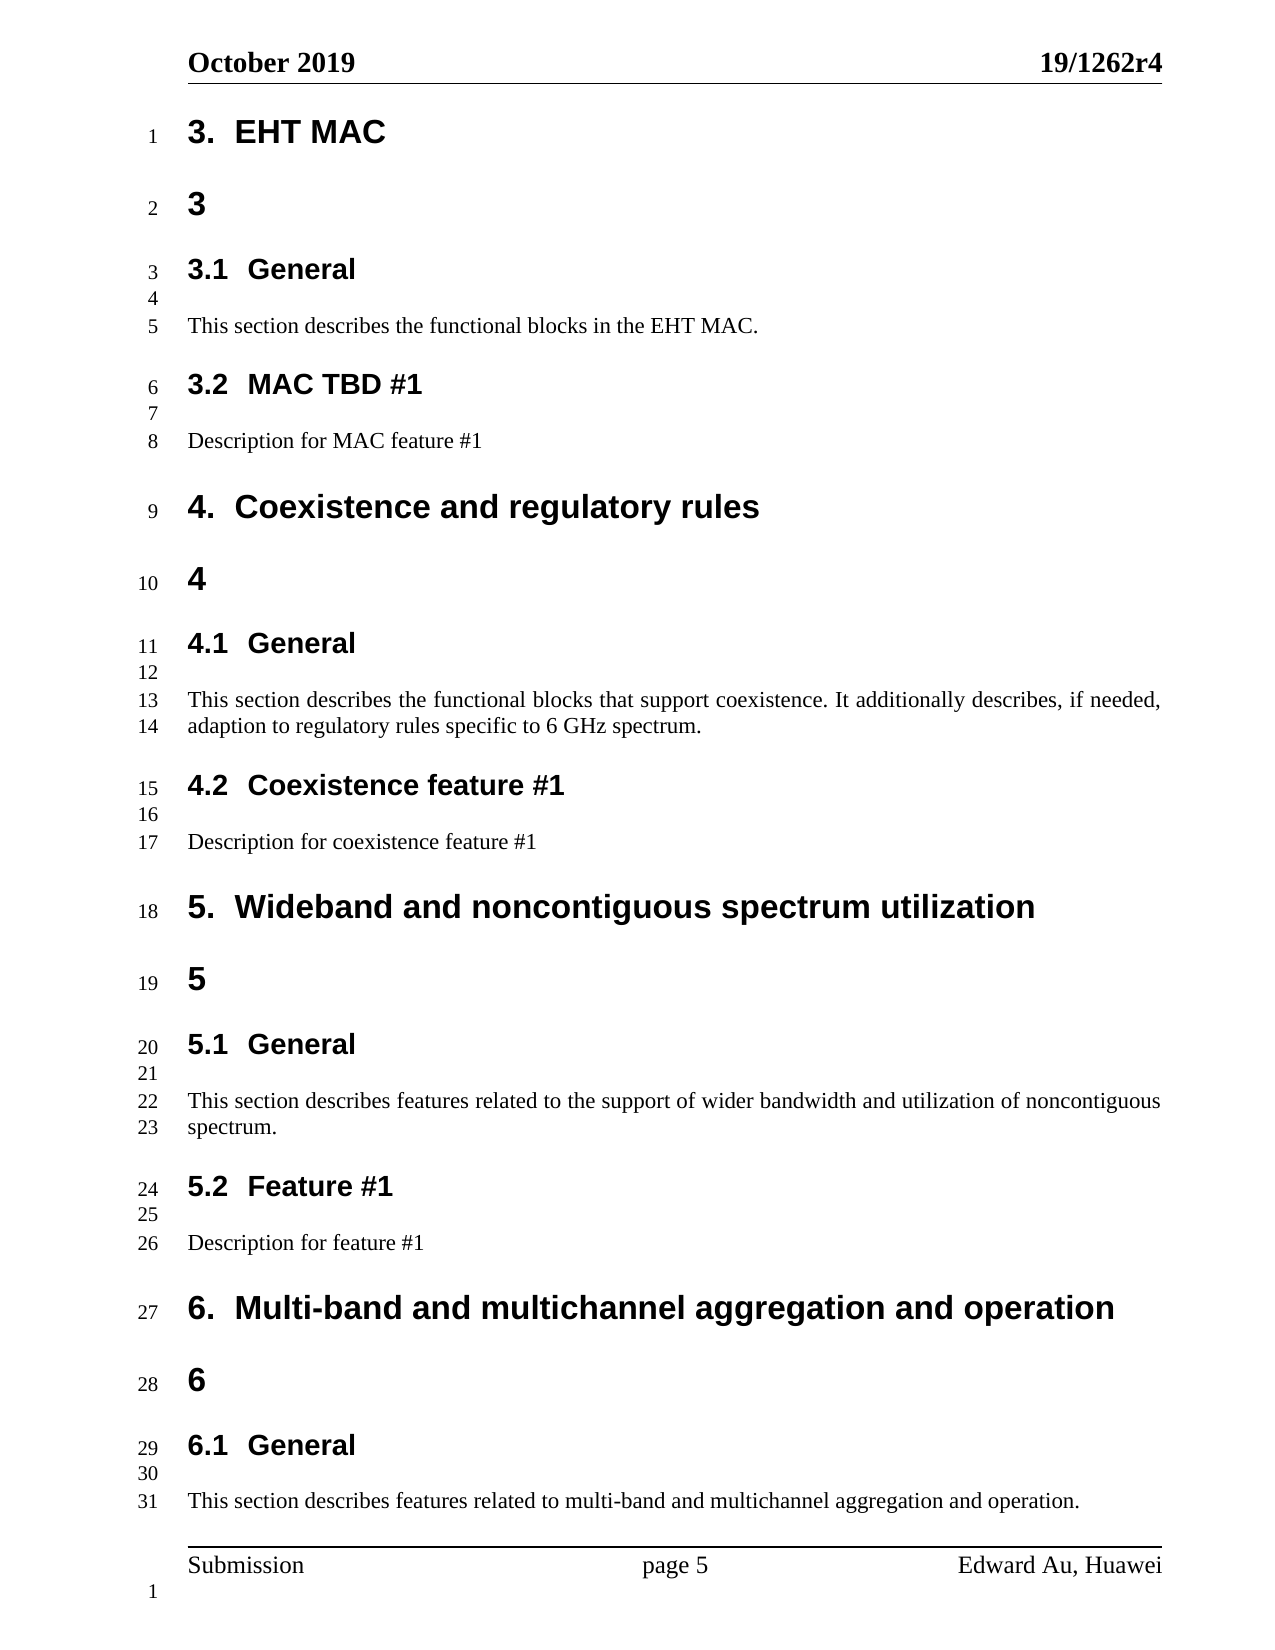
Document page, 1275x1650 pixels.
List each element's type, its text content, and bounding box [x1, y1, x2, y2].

text This section describes the functional blocks in the EHT MAC. [187, 312, 1162, 338]
subtitle General [187, 1027, 1162, 1061]
subtitle Multi-band and multichannel aggregation and operation [187, 1288, 1162, 1327]
subtitle EHT MAC [187, 112, 1162, 151]
subtitle Coexistence feature #1 [187, 768, 1162, 802]
text This section describes the functional blocks that support coexistence. It additionally describes, if needed, adaption to regulatory rules specific to 6 GHz spectrum. [187, 686, 1162, 739]
subtitle MAC TBD #1 [187, 367, 1162, 401]
subtitle Feature #1 [187, 1169, 1162, 1202]
text This section describes features related to multi-band and multichannel aggregation and operation. [187, 1488, 1162, 1514]
subtitle General [187, 252, 1162, 285]
text This section describes features related to the support of wider bandwidth and utilization of noncontiguous spectrum. [187, 1087, 1162, 1139]
subtitle Wideband and noncontiguous spectrum utilization [187, 888, 1162, 926]
subtitle Coexistence and regulatory rules [187, 487, 1162, 525]
text Description for MAC feature #1 [187, 427, 1162, 453]
text Description for feature #1 [187, 1229, 1162, 1255]
subtitle General [187, 1428, 1162, 1461]
text Description for coexistence feature #1 [187, 828, 1162, 854]
subtitle General [187, 626, 1162, 660]
